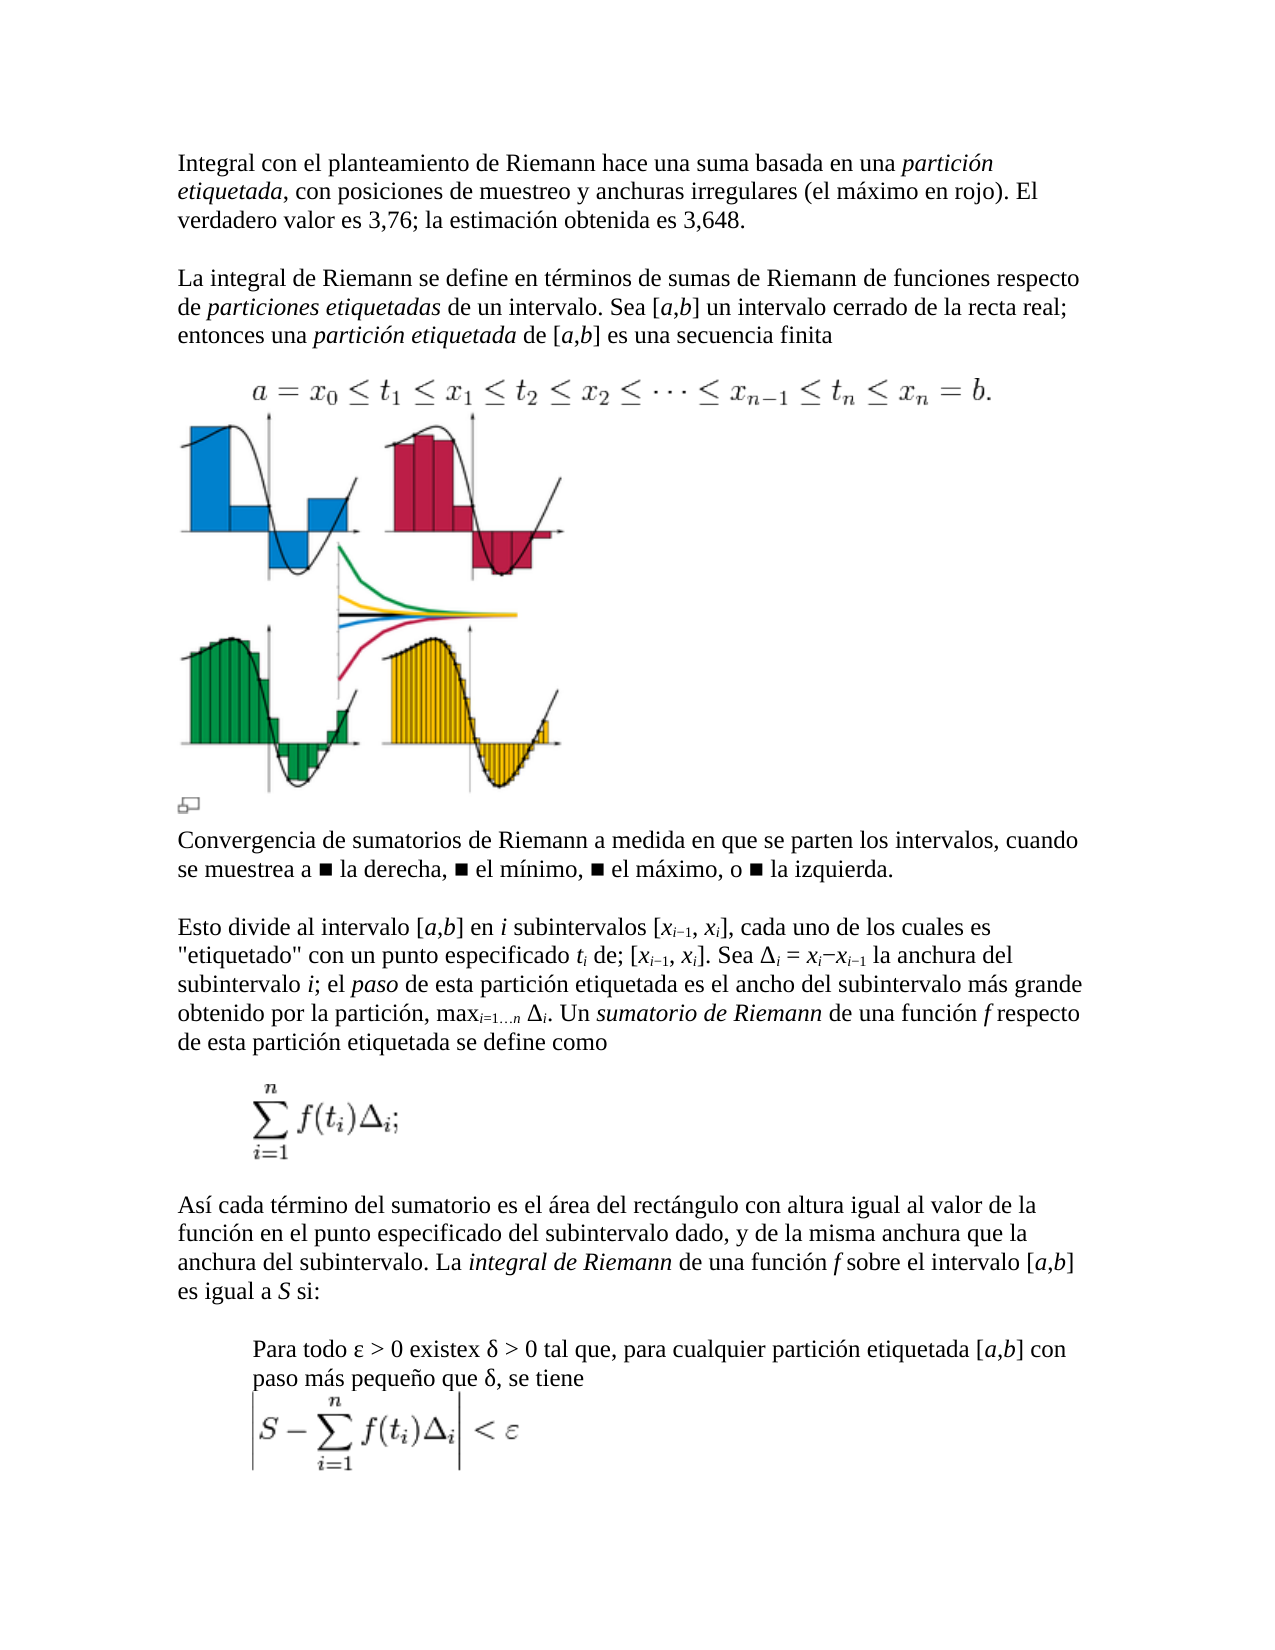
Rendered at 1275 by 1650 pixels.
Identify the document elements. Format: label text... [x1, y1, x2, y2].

text Esto divide al intervalo [a,b] en i subintervalos [xi−1, xi], cada uno de los cuales es "etiquetado" con un punto especificado ti de; [xi−1, xi]. Sea Δi = xi−xi−1 la anchura del subintervalo i; el paso de esta partición etiquetada es el ancho del subintervalo más grande obtenido por la partición, maxi=1…n Δi. Un sumatorio de Riemann de una función f respecto de esta partición etiquetada se define como [177, 912, 1098, 1056]
text Para todo ε > 0 existex δ > 0 tal que, para cualquier partición etiquetada [a,b] con paso más pequeño que δ, se tiene [252, 1334, 1098, 1391]
text La integral de Riemann se define en términos de sumas de Riemann de funciones respecto de particiones etiquetadas de un intervalo. Sea [a,b] un intervalo cerrado de la recta real; entonces una partición etiquetada de [a,b] es una secuencia finita [177, 263, 1098, 349]
text Así cada término del sumatorio es el área del rectángulo con altura igual al valor de la función en el punto especificado del subintervalo dado, y de la misma anchura que la anchura del subintervalo. La integral de Riemann de una función f sobre el intervalo [a,b] es igual a S si: [177, 1190, 1098, 1305]
text Convergencia de sumatorios de Riemann a medida en que se parten los intervalos, cuando se muestrea a ■ la derecha, ■ el mínimo, ■ el máximo, o ■ la izquierda. [177, 825, 1098, 883]
picture [177, 378, 991, 814]
picture [252, 1084, 398, 1161]
text Integral con el planteamiento de Riemann hace una suma basada en una partición etiquetada, con posiciones de muestreo y anchuras irregulares (el máximo en rojo). El verdadero valor es 3,76; la estimación obtenida es 3,648. [177, 148, 1098, 234]
picture [252, 1391, 520, 1472]
